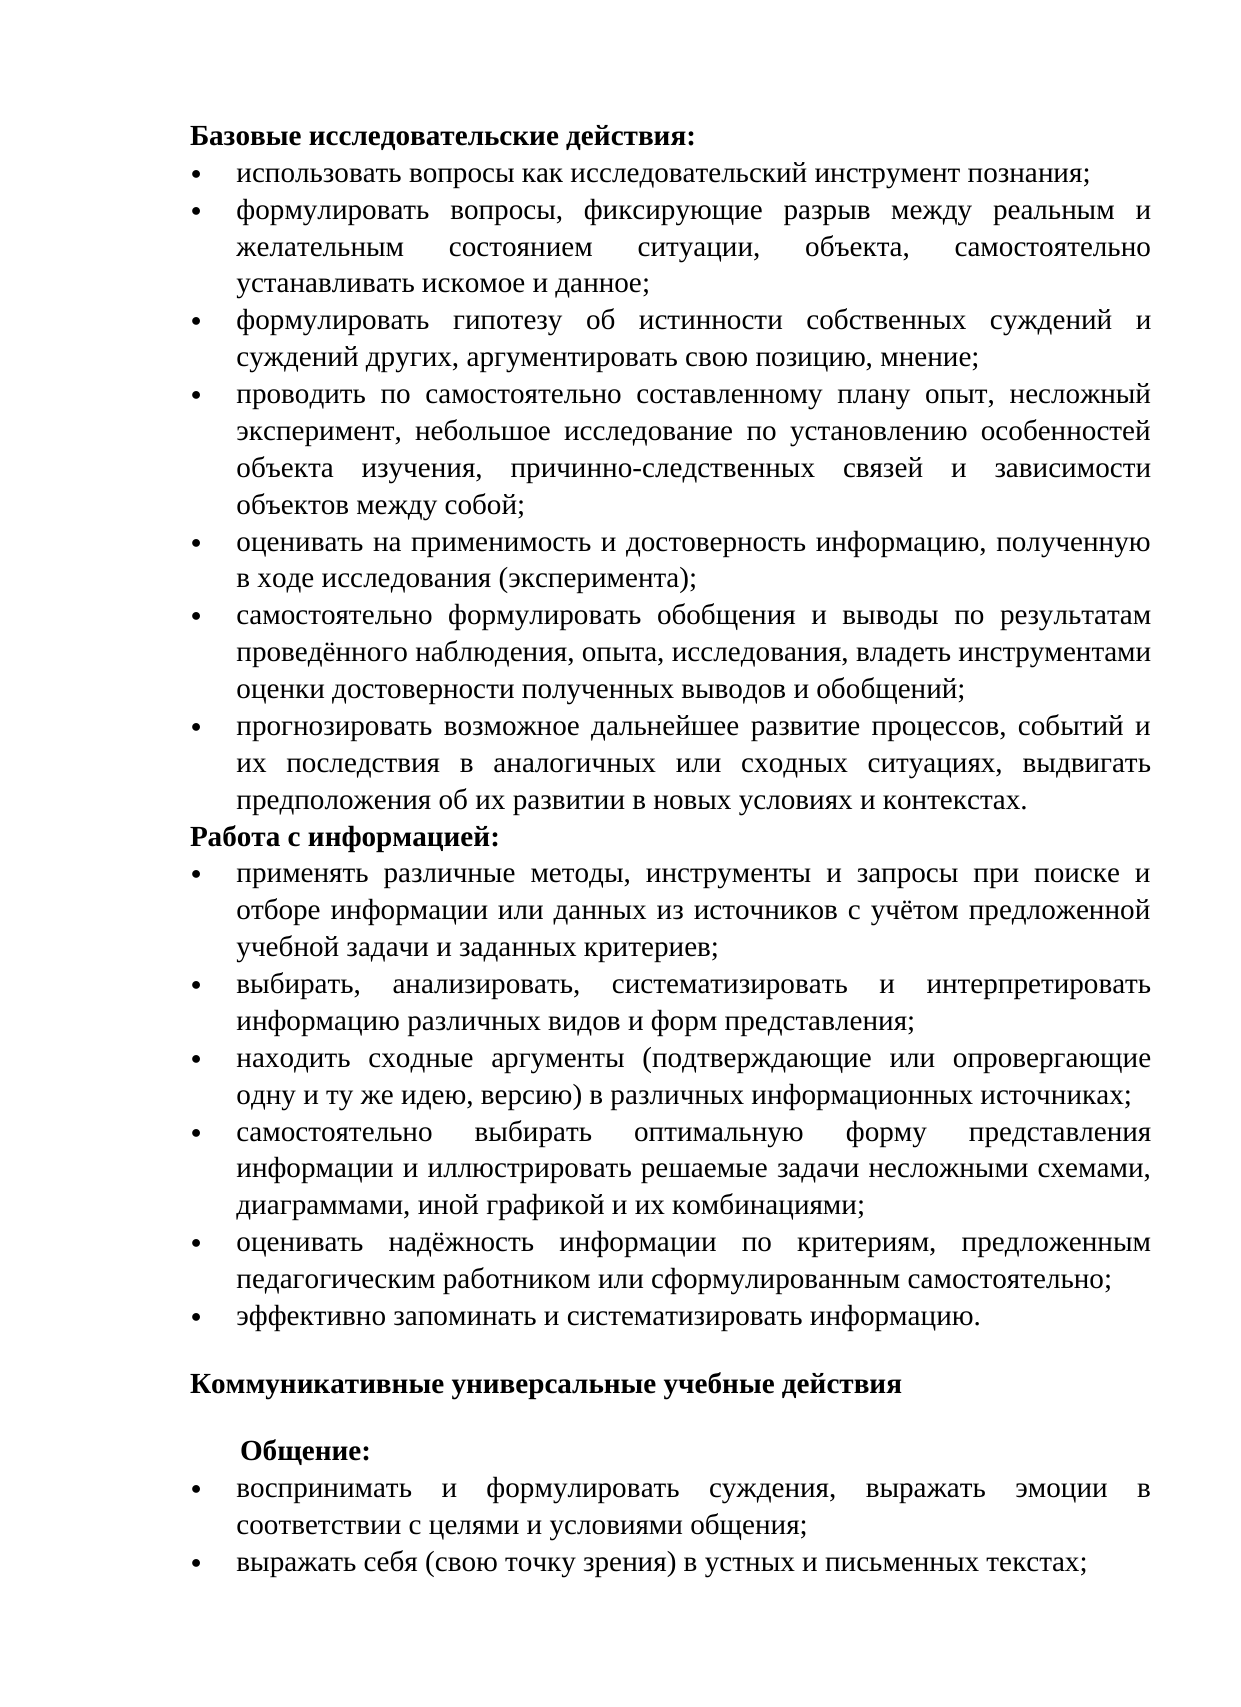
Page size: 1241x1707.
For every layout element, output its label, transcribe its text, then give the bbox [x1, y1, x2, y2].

text Работа с информацией: [190, 819, 1152, 852]
list самостоятельно выбирать оптимальную форму представления информации и иллюстрировать решаемые задачи несложными схемами, диаграммами, иной графикой и их комбинациями; [192, 1114, 1152, 1221]
list использовать вопросы как исследовательский инструмент познания; [192, 155, 1152, 188]
text Коммуникативные универсальные учебные действия [190, 1366, 1152, 1399]
list оценивать на применимость и достоверность информацию, полученную в ходе исследования (эксперимента); [192, 524, 1152, 594]
list применять различные методы, инструменты и запросы при поиске и отборе информации или данных из источников с учётом предложенной учебной задачи и заданных критериев; [192, 856, 1152, 963]
list эффективно запоминать и систематизировать информацию. [192, 1298, 1152, 1332]
list проводить по самостоятельно составленному плану опыт, несложный эксперимент, небольшое исследование по установлению особенностей объекта изучения, причинно-следственных связей и зависимости объектов между собой; [192, 376, 1152, 520]
list воспринимать и формулировать суждения, выражать эмоции в соответствии с целями и условиями общения; [192, 1470, 1152, 1541]
list выбирать, анализировать, систематизировать и интерпретировать информацию различных видов и форм представления; [192, 966, 1152, 1037]
list находить сходные аргументы (подтверждающие или опровергающие одну и ту же идею, версию) в различных информационных источниках; [192, 1040, 1152, 1110]
list оценивать надёжность информации по критериям, предложенным педагогическим работником или сформулированным самостоятельно; [192, 1224, 1152, 1295]
list формулировать гипотезу об истинности собственных суждений и суждений других, аргументировать свою позицию, мнение; [192, 302, 1152, 373]
list формулировать вопросы, фиксирующие разрыв между реальным и желательным состоянием ситуации, объекта, самостоятельно устанавливать искомое и данное; [192, 192, 1152, 299]
text Базовые исследовательские действия: [190, 118, 1152, 152]
list самостоятельно формулировать обобщения и выводы по результатам проведённого наблюдения, опыта, исследования, владеть инструментами оценки достоверности полученных выводов и обобщений; [192, 597, 1152, 705]
list выражать себя (свою точку зрения) в устных и письменных текстах; [192, 1544, 1152, 1577]
list прогнозировать возможное дальнейшее развитие процессов, событий и их последствия в аналогичных или сходных ситуациях, выдвигать предположения об их развитии в новых условиях и контекстах. [192, 708, 1152, 815]
text Общение: [177, 1433, 1152, 1467]
